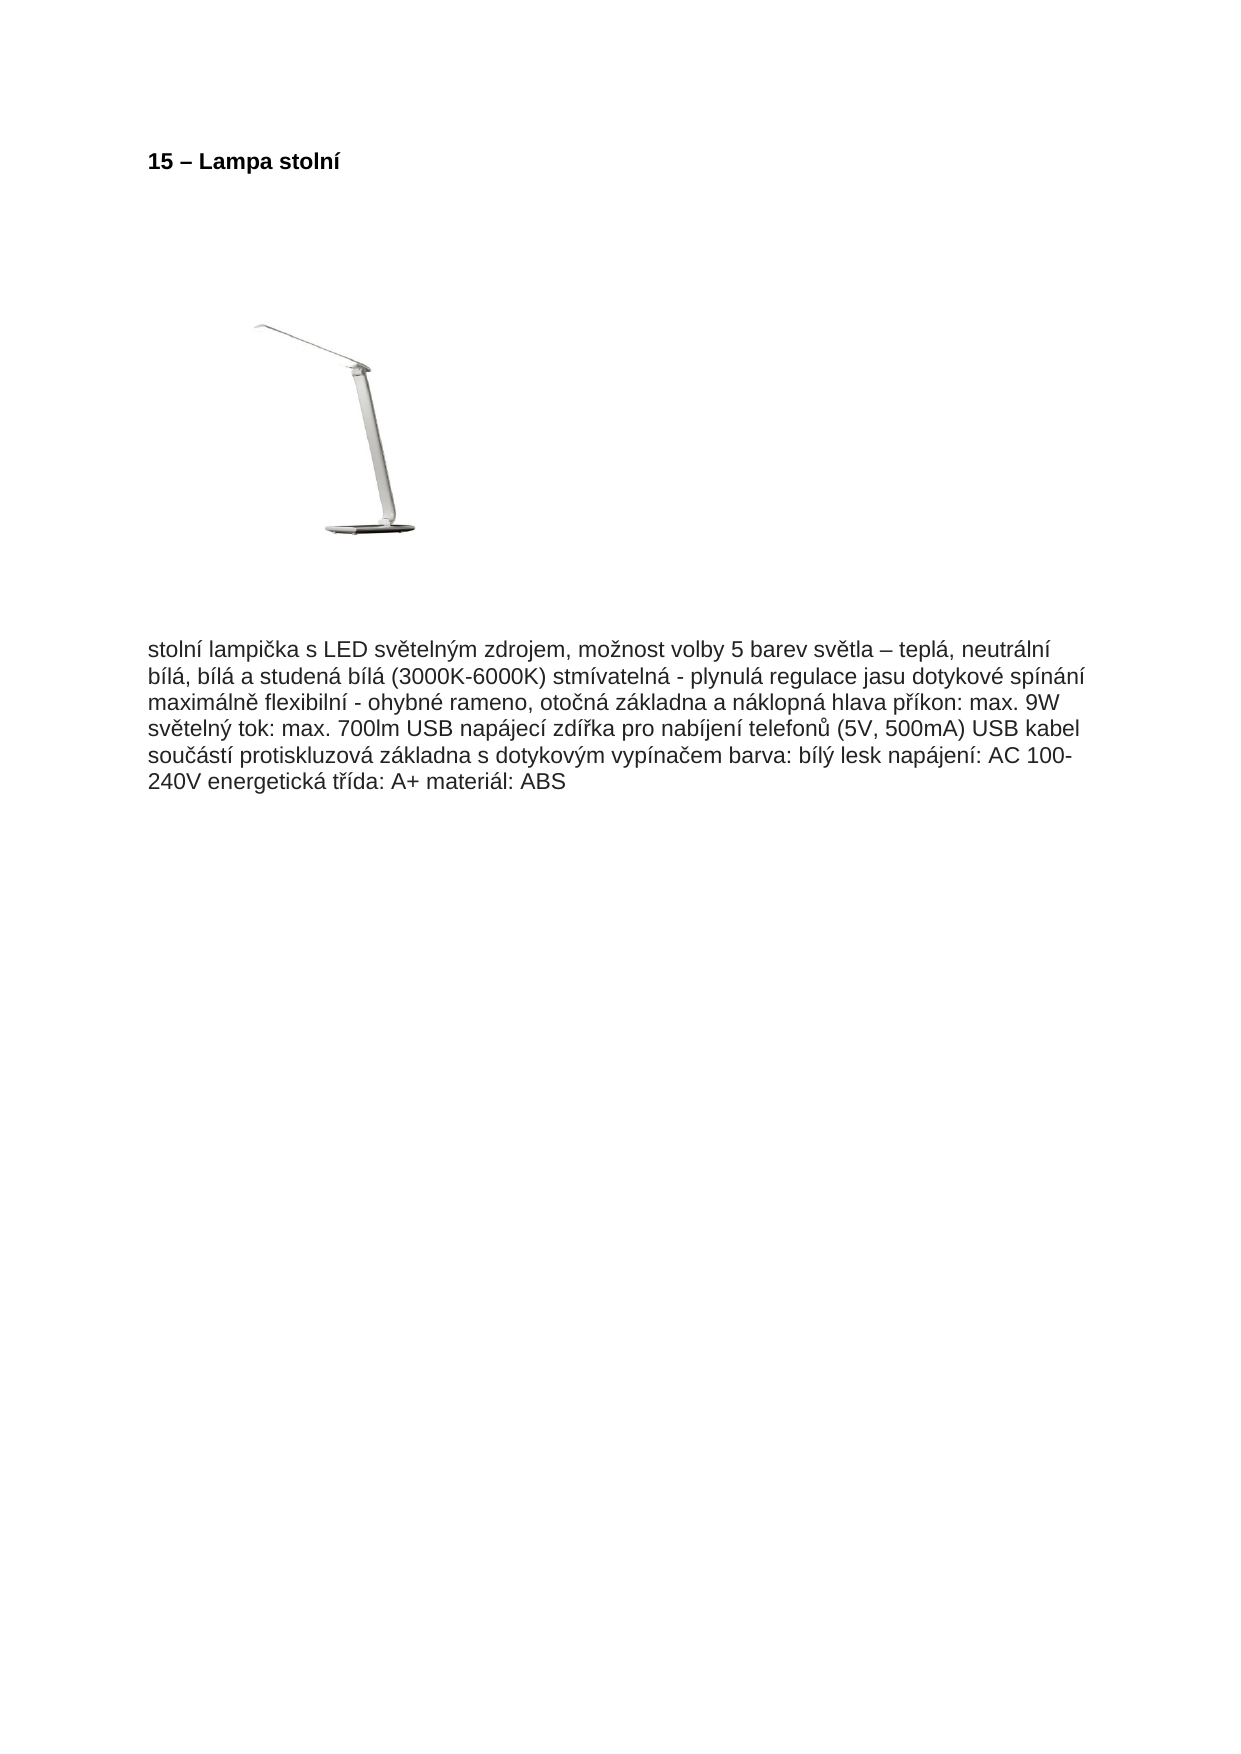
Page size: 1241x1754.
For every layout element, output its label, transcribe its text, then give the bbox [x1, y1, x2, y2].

text 15 – Lampa stolní [148, 148, 1093, 174]
picture [147, 237, 528, 618]
text stolní lampička s LED světelným zdrojem, možnost volby 5 barev světla – teplá, neutrální bílá, bílá a studená bílá (3000K-6000K) stmívatelná - plynulá regulace jasu dotykové spínání maximálně flexibilní - ohybné rameno, otočná základna a náklopná hlava příkon: max. 9W světelný tok: max. 700lm USB napájecí zdířka pro nabíjení telefonů (5V, 500mA) USB kabel součástí protiskluzová základna s dotykovým vypínačem barva: bílý lesk napájení: AC 100-240V energetická třída: A+ materiál: ABS [148, 636, 1093, 794]
